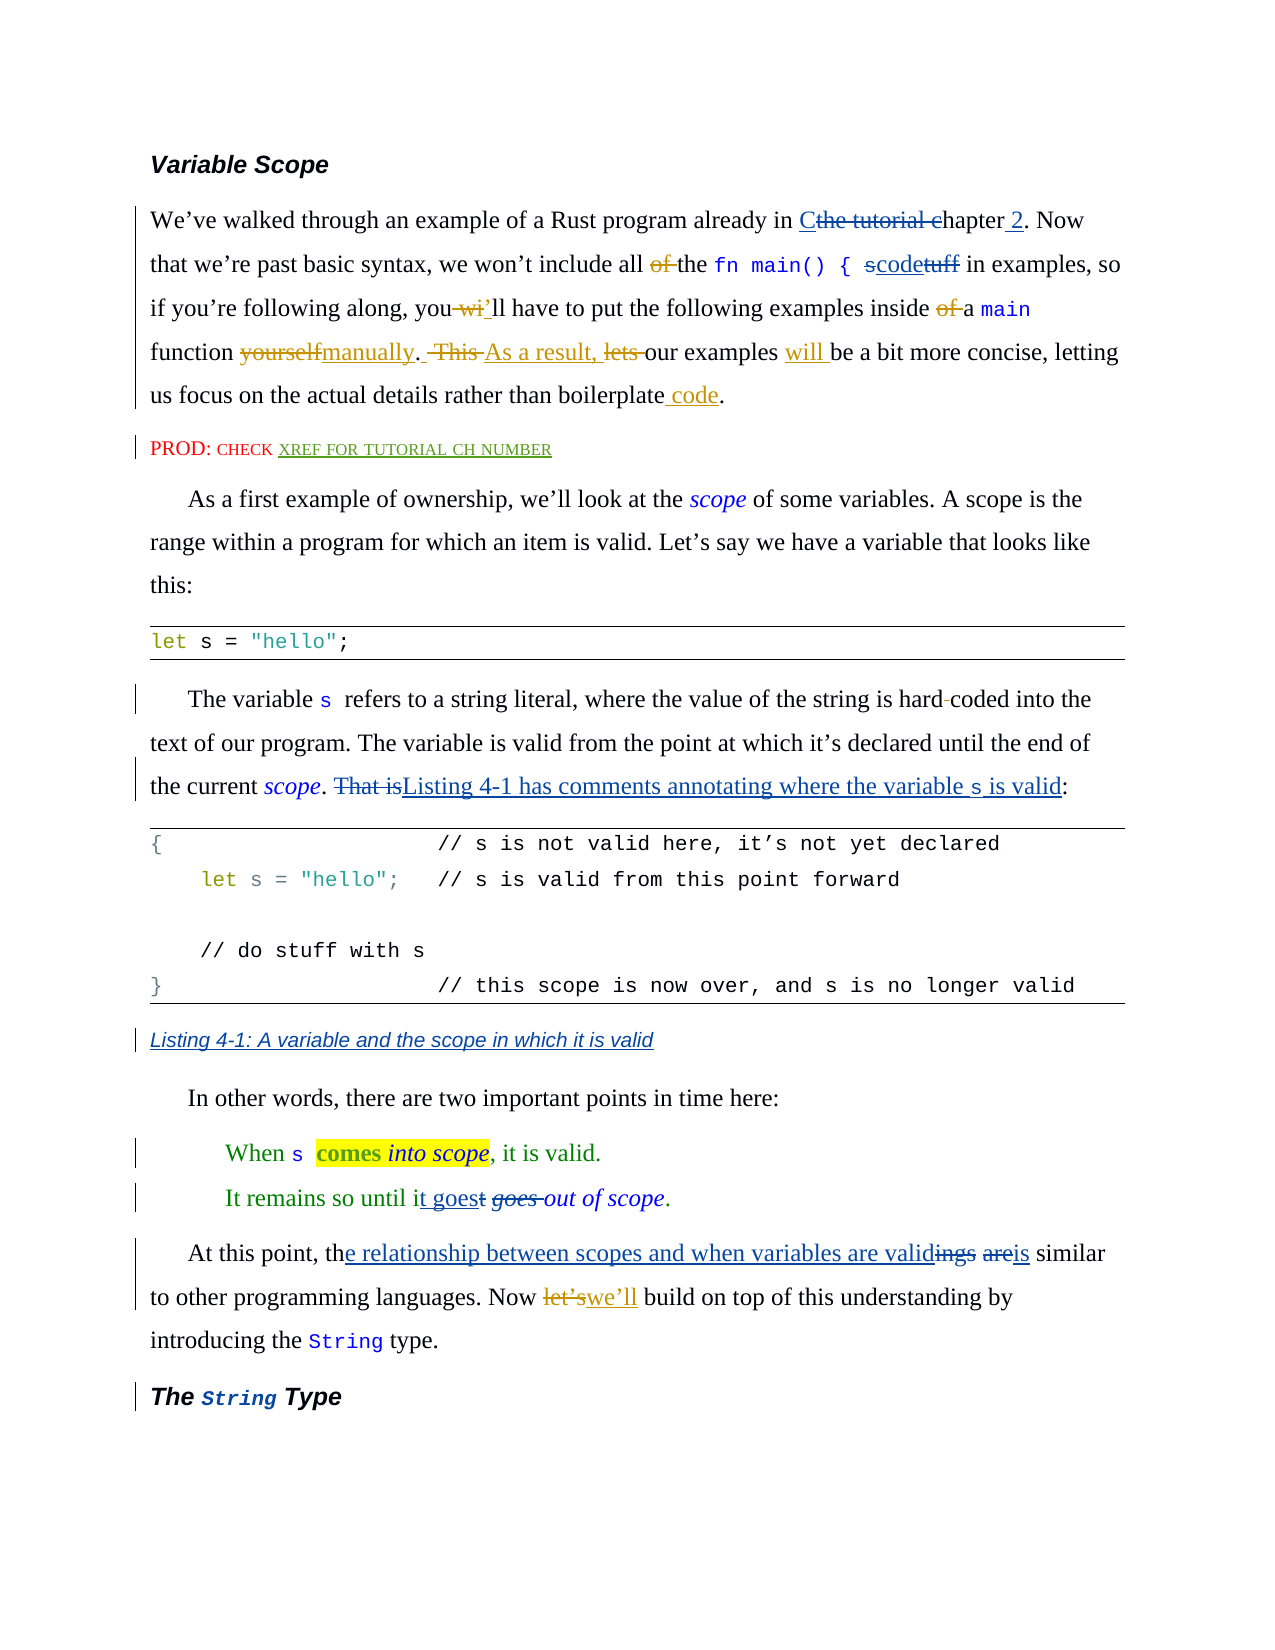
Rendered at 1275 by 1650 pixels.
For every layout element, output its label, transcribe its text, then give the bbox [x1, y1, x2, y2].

text { // s is not valid here, it’s not yet declared [150, 829, 1125, 857]
text The String Type [150, 1382, 1125, 1411]
list It remains so until i out of scope. [225, 1183, 1125, 1212]
text let s = "hello"; // s is valid from this point forward [150, 869, 1125, 892]
text Variable Scope [150, 150, 1125, 179]
text We’ve walked through an example of a Rust program already in hapter. Now that we’re past basic syntax, we won’t include all the fn main() { in examples, so if you’re following along, youll have to put the following examples inside a main function .our examples be a bit more concise, letting us focus on the actual details rather than boilerplate. [150, 206, 1125, 408]
text As a first example of ownership, we’ll look at the scope of some variables. A scope is the range within a program for which an item is valid. Let’s say we have a variable that looks like this: [150, 484, 1125, 599]
text At this point, th similar to other programming languages. Now build on top of this understanding by introducing the String type. [150, 1238, 1125, 1354]
text PROD: check [150, 435, 1125, 459]
text The variable s refers to a string literal, where the value of the string is hardcoded into the text of our program. The variable is valid from the point at which it’s declared until the end of the current scope. : [150, 684, 1125, 801]
text } // this scope is now over, and s is no longer valid [150, 975, 1125, 1003]
text let s = "hello"; [150, 627, 1125, 659]
text In other words, there are two important points in time here: [150, 1083, 1125, 1112]
text // do stuff with s [150, 939, 1125, 963]
list When s comes into scope, it is valid. [225, 1138, 1125, 1168]
